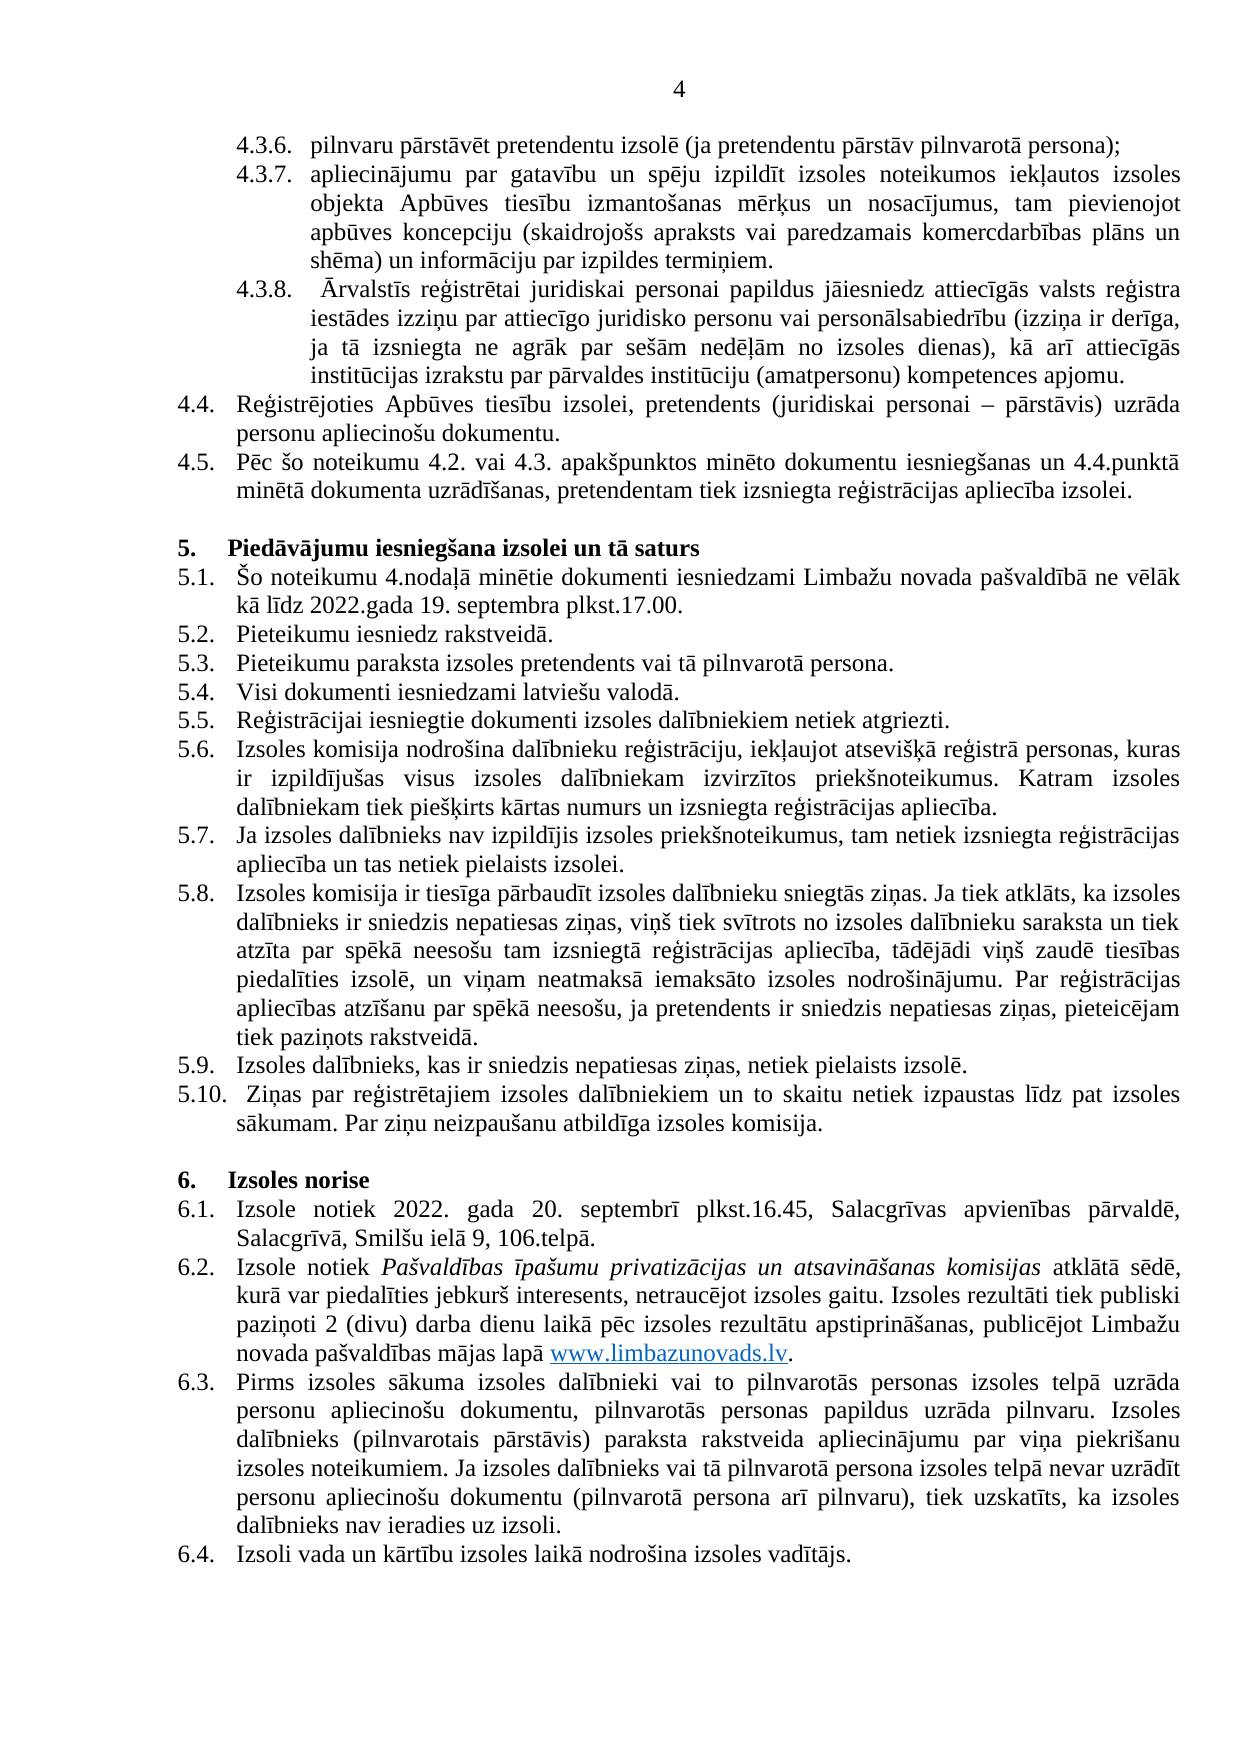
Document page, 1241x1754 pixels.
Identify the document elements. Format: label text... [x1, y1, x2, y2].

list Pirms izsoles sākuma izsoles dalībnieki vai to pilnvarotās personas izsoles telpā uzrāda personu apliecinošu dokumentu, pilnvarotās personas papildus uzrāda pilnvaru. Izsoles dalībnieks (pilnvarotais pārstāvis) paraksta rakstveida apliecinājumu par viņa piekrišanu izsoles noteikumiem. Ja izsoles dalībnieks vai tā pilnvarotā persona izsoles telpā nevar uzrādīt personu apliecinošu dokumentu (pilnvarotā persona arī pilnvaru), tiek uzskatīts, ka izsoles dalībnieks nav ieradies uz izsoli. [177, 1367, 1181, 1539]
list Izsole notiek 2022. gada 20. septembrī plkst.16.45, Salacgrīvas apvienības pārvaldē, Salacgrīvā, Smilšu ielā 9, 106.telpā. [177, 1194, 1181, 1252]
list Izsoles komisija nodrošina dalībnieku reģistrāciju, iekļaujot atsevišķā reģistrā personas, kuras ir izpildījušas visus izsoles dalībniekam izvirzītos priekšnoteikumus. Katram izsoles dalībniekam tiek piešķirts kārtas numurs un izsniegta reģistrācijas apliecība. [177, 734, 1181, 821]
list Izsole notiek Pašvaldības īpašumu privatizācijas un atsavināšanas komisijas atklātā sēdē, kurā var piedalīties jebkurš interesents, netraucējot izsoles gaitu. Izsoles rezultāti tiek publiski paziņoti 2 (divu) darba dienu laikā pēc izsoles rezultātu apstiprināšanas, publicējot Limbažu novada pašvaldības mājas lapā www.limbazunovads.lv. [177, 1252, 1181, 1367]
list apliecinājumu par gatavību un spēju izpildīt izsoles noteikumos iekļautos izsoles objekta Apbūves tiesību izmantošanas mērķus un nosacījumus, tam pievienojot apbūves koncepciju (skaidrojošs apraksts vai paredzamais komercdarbības plāns un shēma) un informāciju par izpildes termiņiem. [236, 159, 1181, 274]
list Izsoles komisija ir tiesīga pārbaudīt izsoles dalībnieku sniegtās ziņas. Ja tiek atklāts, ka izsoles dalībnieks ir sniedzis nepatiesas ziņas, viņš tiek svītrots no izsoles dalībnieku saraksta un tiek atzīta par spēkā neesošu tam izsniegtā reģistrācijas apliecība, tādējādi viņš zaudē tiesības piedalīties izsolē, un viņam neatmaksā iemaksāto izsoles nodrošinājumu. Par reģistrācijas apliecības atzīšanu par spēkā neesošu, ja pretendents ir sniedzis nepatiesas ziņas, pieteicējam tiek paziņots rakstveidā. [177, 878, 1181, 1051]
list Piedāvājumu iesniegšana izsolei un tā saturs [177, 533, 1181, 562]
list Ārvalstīs reģistrētai juridiskai personai papildus jāiesniedz attiecīgās valsts reģistra iestādes izziņu par attiecīgo juridisko personu vai personālsabiedrību (izziņa ir derīga, ja tā izsniegta ne agrāk par sešām nedēļām no izsoles dienas), kā arī attiecīgās institūcijas izrakstu par pārvaldes institūciju (amatpersonu) kompetences apjomu. [236, 274, 1181, 389]
list pilnvaru pārstāvēt pretendentu izsolē (ja pretendentu pārstāv pilnvarotā persona); [236, 131, 1181, 159]
list Ja izsoles dalībnieks nav izpildījis izsoles priekšnoteikumus, tam netiek izsniegta reģistrācijas apliecība un tas netiek pielaists izsolei. [177, 821, 1181, 878]
list Reģistrējoties Apbūves tiesību izsolei, pretendents (juridiskai personai – pārstāvis) uzrāda personu apliecinošu dokumentu. [177, 389, 1181, 447]
list Visi dokumenti iesniedzami latviešu valodā. [177, 677, 1181, 706]
list Izsoles norise [177, 1166, 1181, 1194]
list Šo noteikumu 4.nodaļā minētie dokumenti iesniedzami Limbažu novada pašvaldībā ne vēlāk kā līdz 2022.gada 19. septembra plkst.17.00. [177, 562, 1181, 619]
list Pēc šo noteikumu 4.2. vai 4.3. apakšpunktos minēto dokumentu iesniegšanas un 4.4.punktā minētā dokumenta uzrādīšanas, pretendentam tiek izsniegta reģistrācijas apliecība izsolei. [177, 447, 1181, 504]
list Pieteikumu iesniedz rakstveidā. [177, 619, 1181, 648]
list Ziņas par reģistrētajiem izsoles dalībniekiem un to skaitu netiek izpaustas līdz pat izsoles sākumam. Par ziņu neizpaušanu atbildīga izsoles komisija. [177, 1079, 1181, 1137]
list Izsoles dalībnieks, kas ir sniedzis nepatiesas ziņas, netiek pielaists izsolē. [177, 1051, 1181, 1079]
list Pieteikumu paraksta izsoles pretendents vai tā pilnvarotā persona. [177, 648, 1181, 677]
list Izsoli vada un kārtību izsoles laikā nodrošina izsoles vadītājs. [177, 1539, 1181, 1568]
list Reģistrācijai iesniegtie dokumenti izsoles dalībniekiem netiek atgriezti. [177, 706, 1181, 734]
